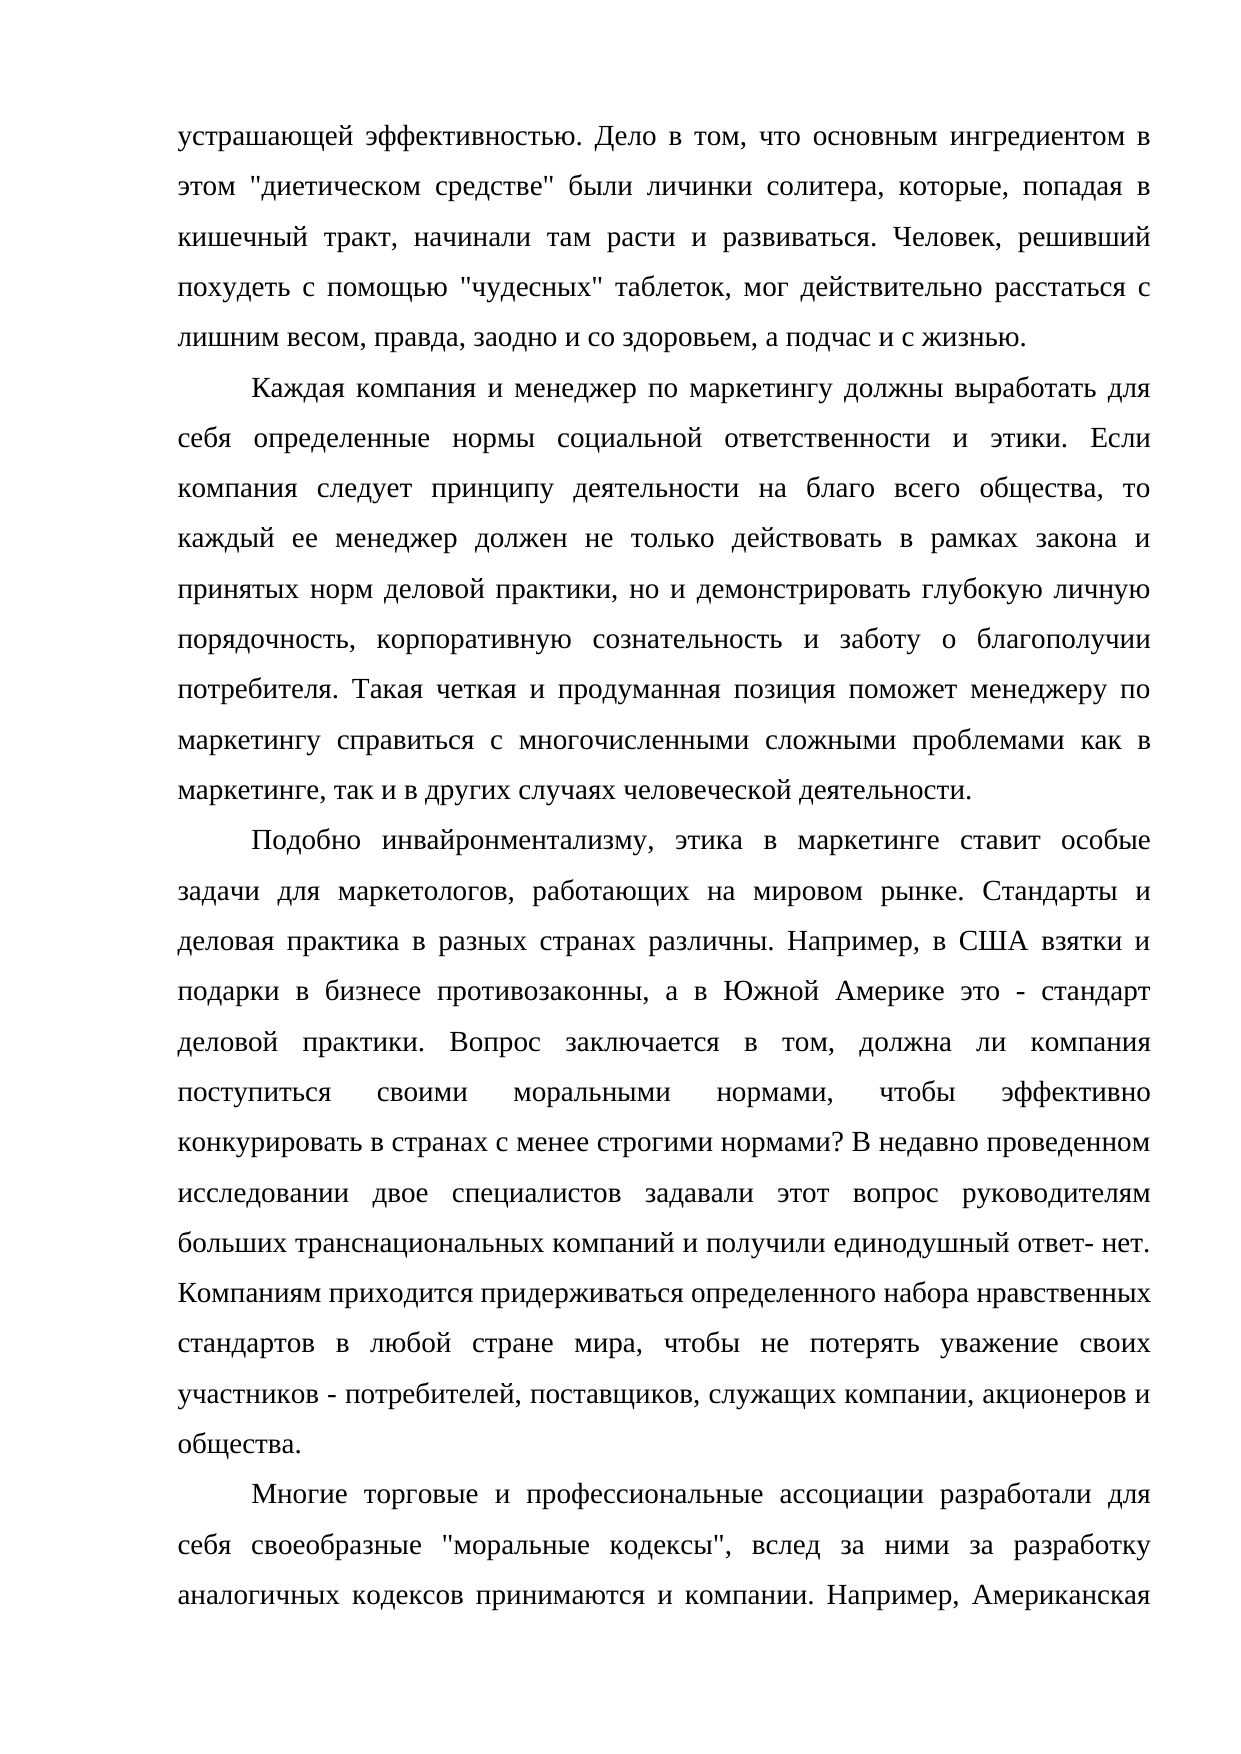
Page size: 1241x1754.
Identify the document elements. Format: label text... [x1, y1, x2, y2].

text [177, 1477, 1152, 1611]
text Подобно инвайронментализму, этика в маркетинге ставит особые задачи для маркетологов, работающих на мировом рынке. Стандарты и деловая практика в разных странах различны. Например, в США взятки и подарки в бизнесе противозаконны, а в Южной Америке это - стандарт деловой практики. Вопрос заключается в том, должна ли компания поступиться своими моральными нормами, чтобы эффективно конкурировать в странах с менее строгими нормами? В недавно проведенном исследовании двое специалистов задавали этот вопрос руководителям больших транснациональных компаний и получили единодушный ответ- нет. Компаниям приходится придерживаться определенного набора нравственных стандартов в любой стране мира, чтобы не потерять уважение своих участников - потребителей, поставщиков, служащих компании, акционеров и общества. [177, 822, 1152, 1460]
text Каждая компания и менеджер по маркетингу должны выработать для себя определенные нормы социальной ответственности и этики. Если компания следует принципу деятельности на благо всего общества, то каждый ее менеджер должен не только действовать в рамках закона и принятых норм деловой практики, но и демонстрировать глубокую личную порядочность, корпоративную сознательность и заботу о благополучии потребителя. Такая четкая и продуманная позиция поможет менеджеру по маркетингу справиться с многочисленными сложными проблемами как в маркетинге, так и в других случаях человеческой деятельности. [177, 370, 1152, 806]
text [177, 118, 1152, 353]
